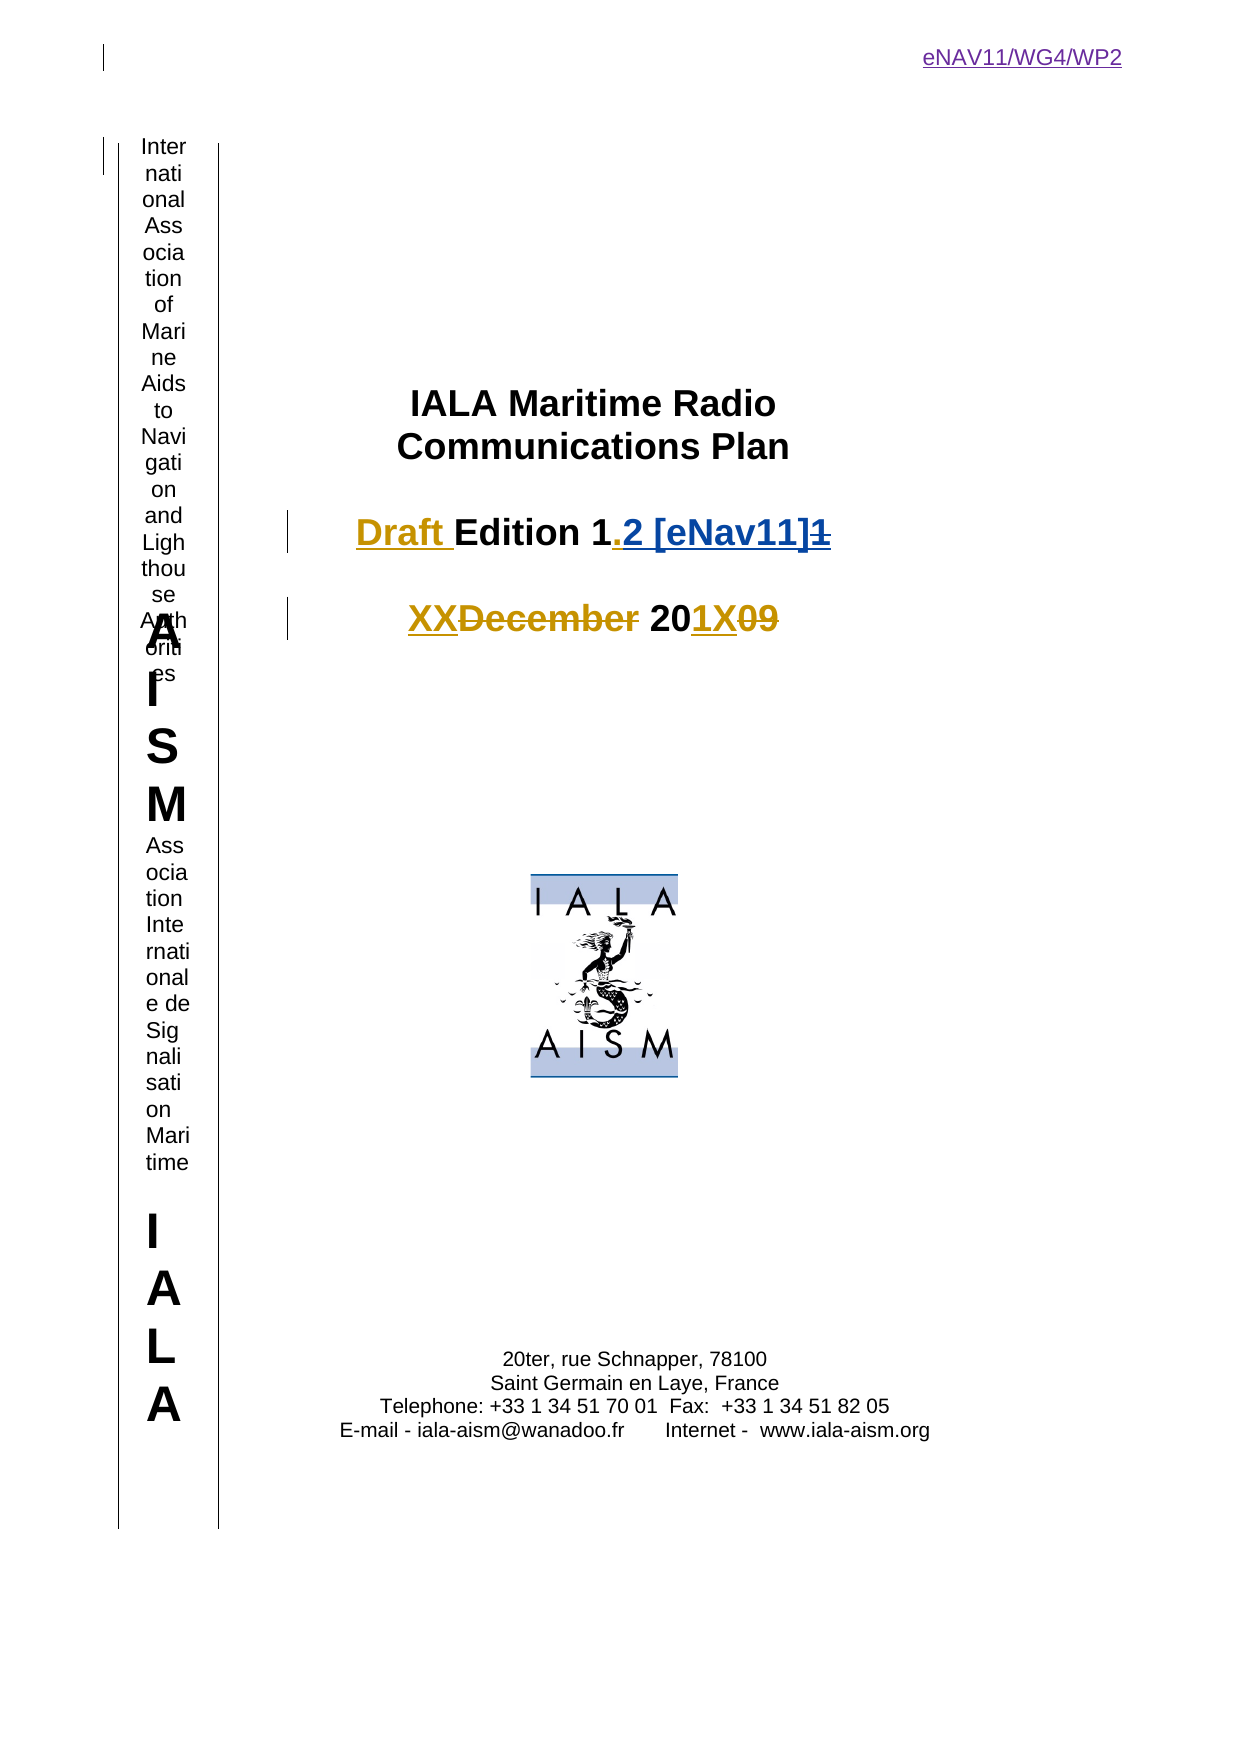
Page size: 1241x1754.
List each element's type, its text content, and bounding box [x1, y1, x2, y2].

title Document Revisions [118, 137, 1122, 175]
picture [530, 874, 678, 1078]
